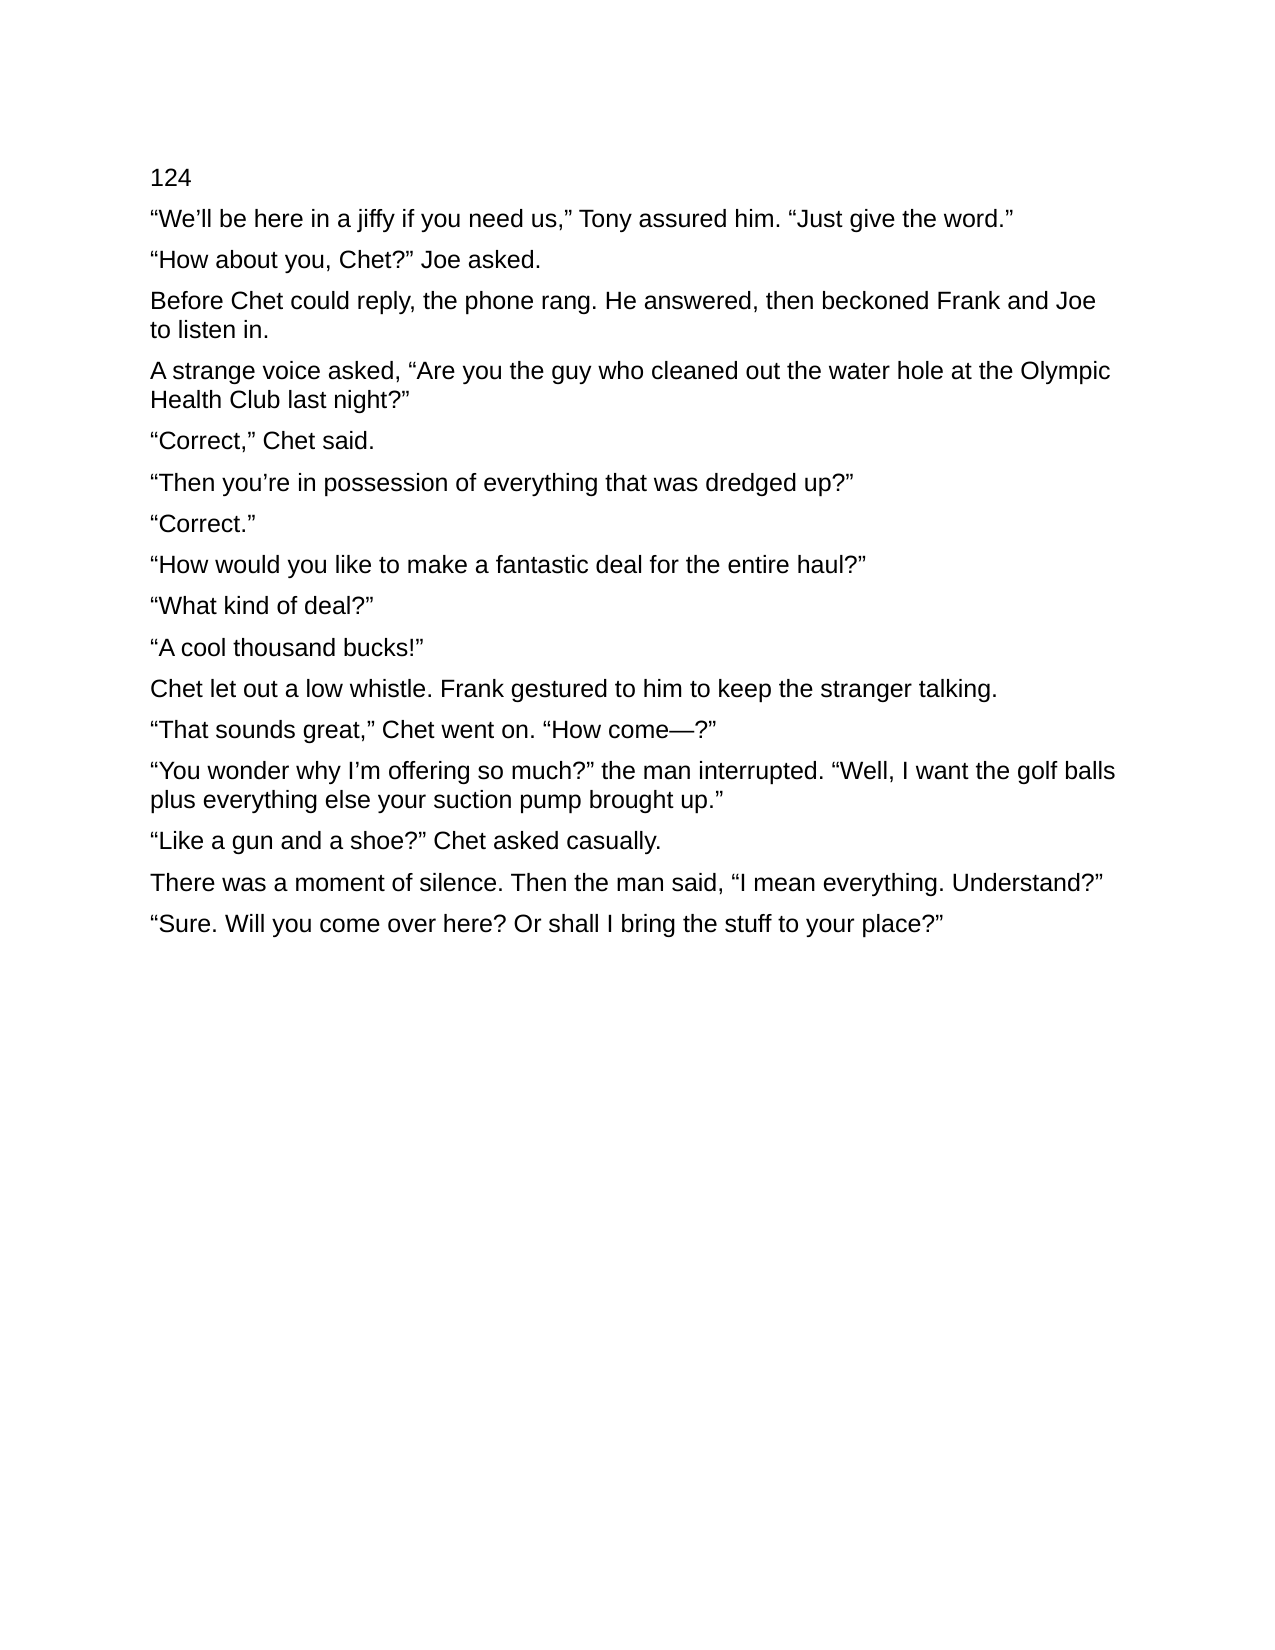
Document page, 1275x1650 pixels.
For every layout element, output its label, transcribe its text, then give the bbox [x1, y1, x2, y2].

text “Then you’re in possession of everything that was dredged up?” [150, 467, 1125, 496]
text “We’ll be here in a jiffy if you need us,” Tony assured him. “Just give the word.” [150, 204, 1125, 232]
text “How about you, Chet?” Joe asked. [150, 245, 1125, 274]
text “A cool thousand bucks!” [150, 632, 1125, 661]
text Before Chet could reply, the phone rang. He answered, then beckoned Frank and Joe to listen in. [150, 286, 1125, 344]
text Chet let out a low whistle. Frank gestured to him to keep the stranger talking. [150, 674, 1125, 702]
text “What kind of deal?” [150, 591, 1125, 620]
text “Sure. Will you come over here? Or shall I bring the stuff to your place?” [150, 909, 1125, 937]
text 124 [150, 162, 1125, 191]
text “Correct.” [150, 509, 1125, 537]
text There was a moment of silence. Then the man said, “I mean everything. Understand?” [150, 867, 1125, 896]
text A strange voice asked, “Are you the guy who cleaned out the water hole at the Olympic Health Club last night?” [150, 356, 1125, 414]
text “You wonder why I’m offering so much?” the man interrupted. “Well, I want the golf balls plus everything else your suction pump brought up.” [150, 756, 1125, 814]
text “Correct,” Chet said. [150, 426, 1125, 455]
text “That sounds great,” Chet went on. “How come—?” [150, 715, 1125, 744]
text “How would you like to make a fantastic deal for the entire haul?” [150, 550, 1125, 579]
text “Like a gun and a shoe?” Chet asked casually. [150, 826, 1125, 855]
